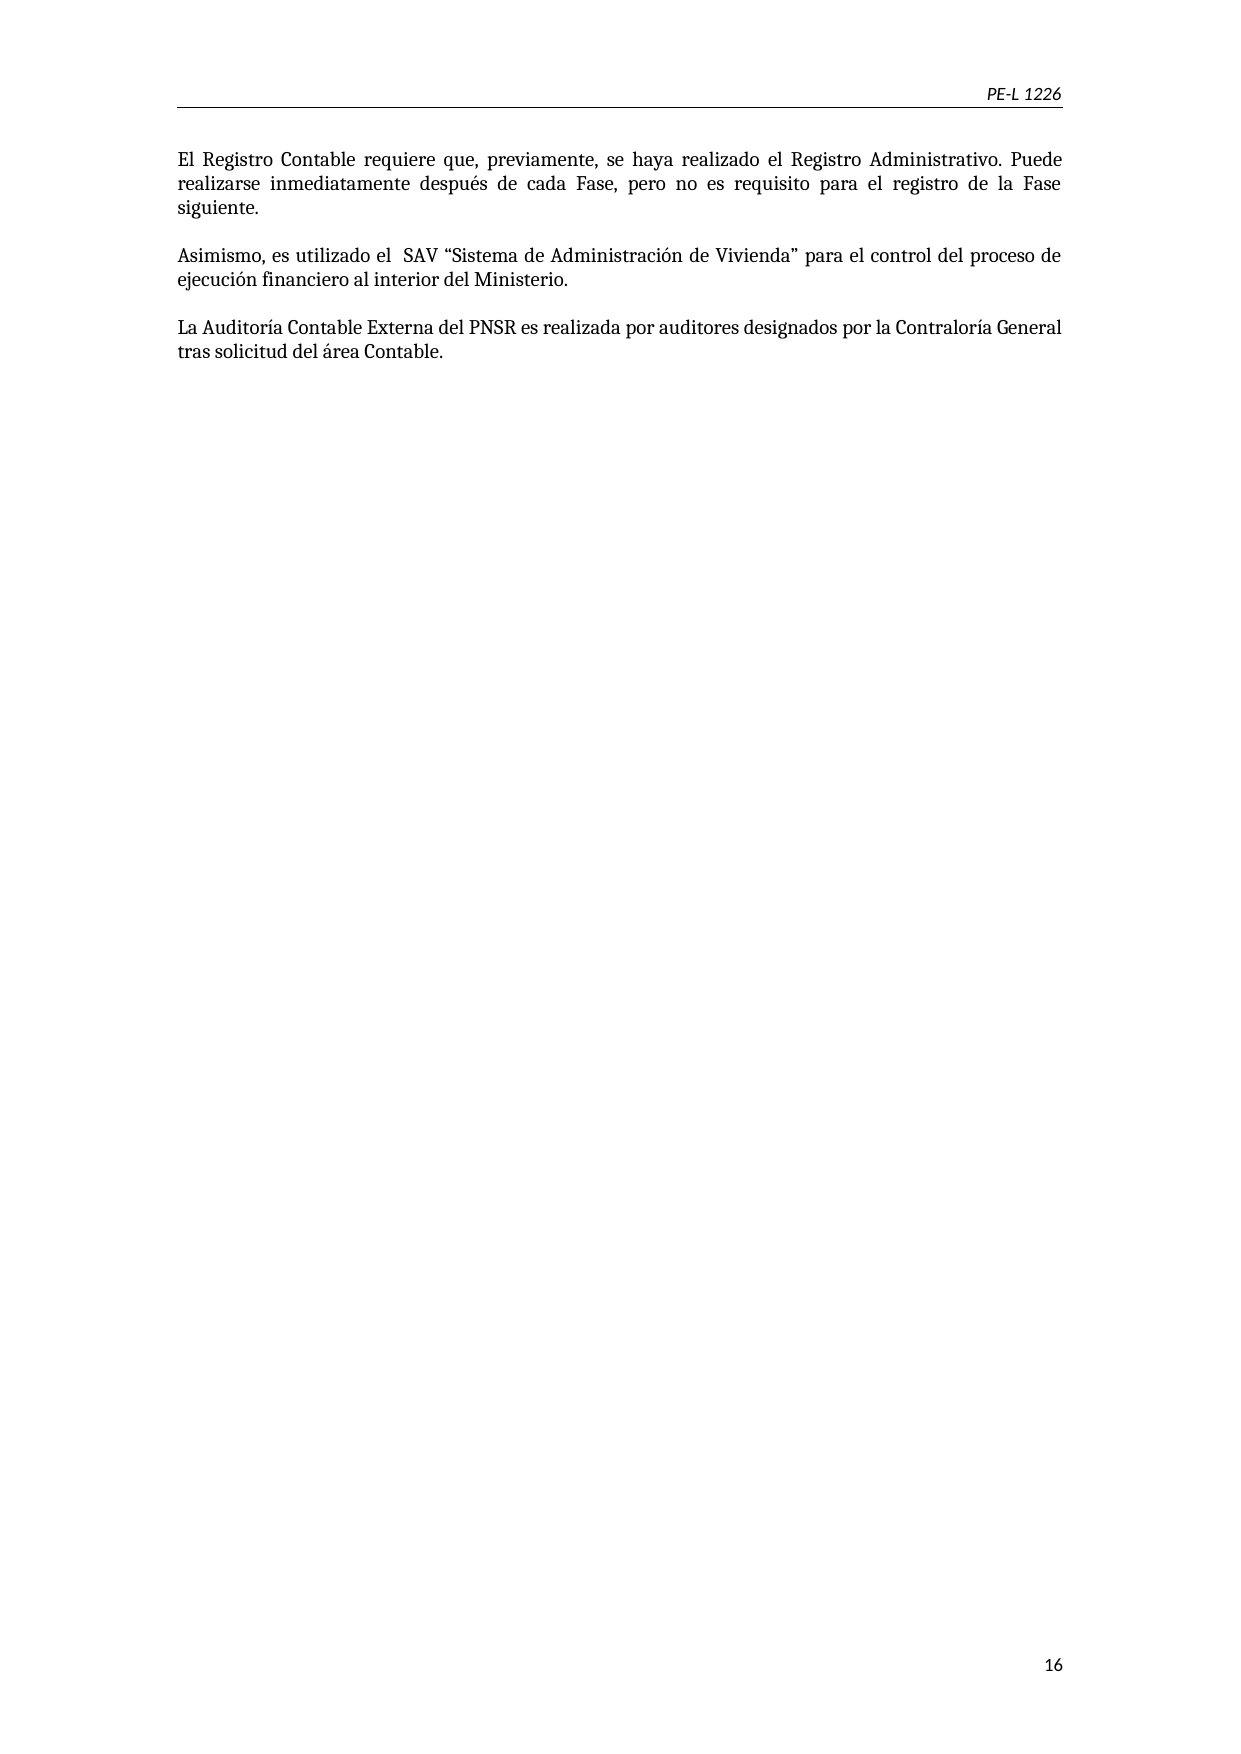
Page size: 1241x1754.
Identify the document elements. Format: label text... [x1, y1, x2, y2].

text La Auditoría Contable Externa del PNSR es realizada por auditores designados por la Contraloría General tras solicitud del área Contable. [177, 315, 1063, 363]
text El Registro Contable requiere que, previamente, se haya realizado el Registro Administrativo. Puede realizarse inmediatamente después de cada Fase, pero no es requisito para el registro de la Fase siguiente. [177, 148, 1063, 219]
text Asimismo, es utilizado el SAV “Sistema de Administración de Vivienda” para el control del proceso de ejecución financiero al interior del Ministerio. [177, 243, 1063, 291]
